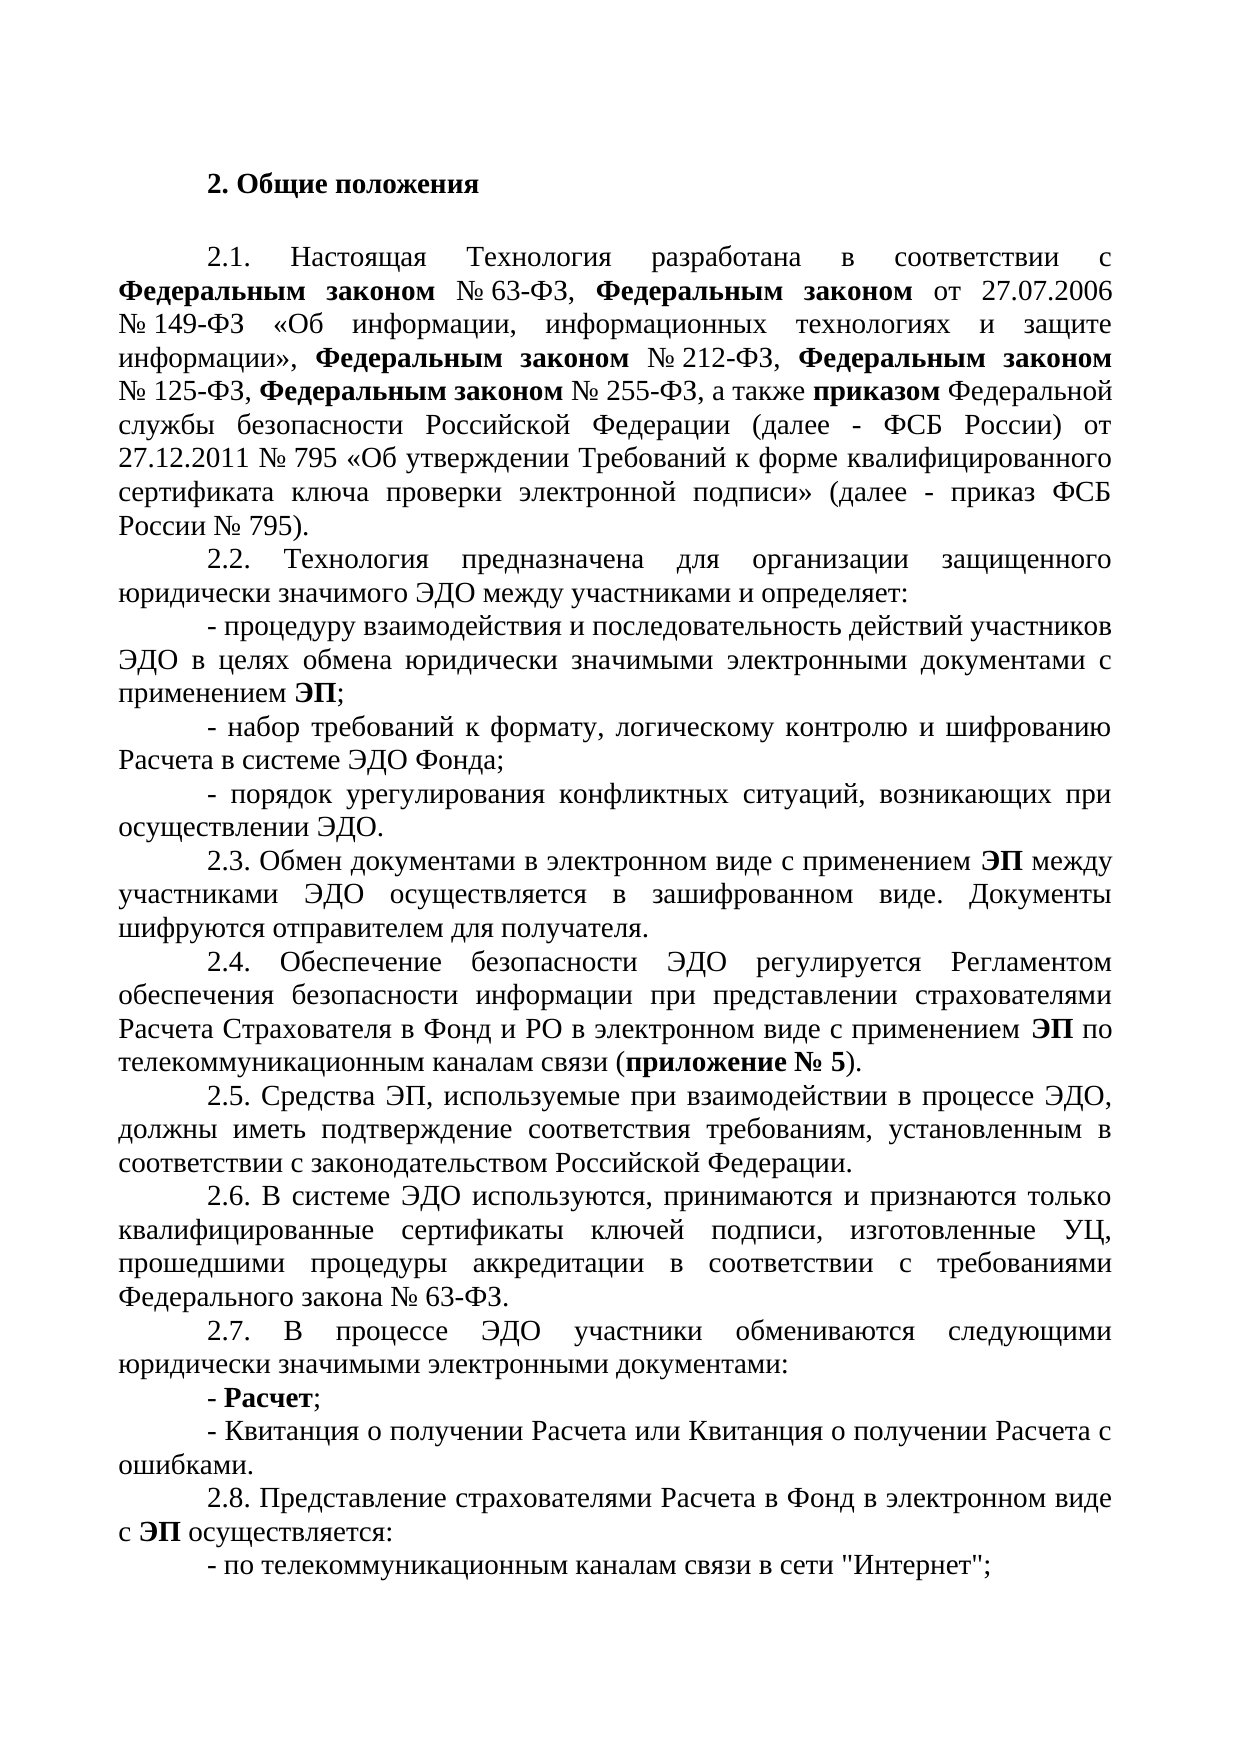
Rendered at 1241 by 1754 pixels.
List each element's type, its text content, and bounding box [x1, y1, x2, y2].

subtitle 2. Общие положения [118, 166, 1113, 199]
text - набор требований к формату, логическому контролю и шифрованию Расчета в системе ЭДО Фонда; [118, 709, 1113, 776]
text 2.5. Средства ЭП, используемые при взаимодействии в процессе ЭДО, должны иметь подтверждение соответствия требованиям, установленным в соответствии с законодательством Российской Федерации. [118, 1078, 1113, 1178]
text 2.7. В процессе ЭДО участники обмениваются следующими юридически значимыми электронными документами: [118, 1313, 1113, 1380]
text - процедуру взаимодействия и последовательность действий участников ЭДО в целях обмена юридически значимыми электронными документами с применением ЭП; [118, 608, 1113, 709]
text 2.2. Технология предназначена для организации защищенного юридически значимого ЭДО между участниками и определяет: [118, 541, 1113, 608]
text 2.3. Обмен документами в электронном виде с применением ЭП между участниками ЭДО осуществляется в зашифрованном виде. Документы шифруются отправителем для получателя. [118, 843, 1113, 944]
text - Квитанция о получении Расчета или Квитанция о получении Расчета с ошибками. [118, 1413, 1113, 1480]
text - порядок урегулирования конфликтных ситуаций, возникающих при осуществлении ЭДО. [118, 776, 1113, 843]
text - Расчет; [118, 1380, 1113, 1413]
text 2.1. Настоящая Технология разработана в соответствии с Федеральным законом № 63-ФЗ, Федеральным законом от 27.07.2006 № 149-ФЗ «Об информации, информационных технологиях и защите информации», Федеральным законом № 212-ФЗ, Федеральным законом № 125-ФЗ, Федеральным законом № 255-ФЗ, а также приказом Федеральной службы безопасности Российской Федерации (далее - ФСБ России) от 27.12.2011 № 795 «Об утверждении Требований к форме квалифицированного сертификата ключа проверки электронной подписи» (далее - приказ ФСБ России № 795). [118, 239, 1113, 541]
text - по телекоммуникационным каналам связи в сети "Интернет"; [118, 1547, 1113, 1581]
text 2.4. Обеспечение безопасности ЭДО регулируется Регламентом обеспечения безопасности информации при представлении страхователями Расчета Страхователя в Фонд и РО в электронном виде с применением ЭП по телекоммуникационным каналам связи (приложение № 5). [118, 944, 1113, 1078]
text 2.6. В системе ЭДО используются, принимаются и признаются только квалифицированные сертификаты ключей подписи, изготовленные УЦ, прошедшими процедуры аккредитации в соответствии с требованиями Федерального закона № 63-ФЗ. [118, 1178, 1113, 1313]
text 2.8. Представление страхователями Расчета в Фонд в электронном виде с ЭП осуществляется: [118, 1480, 1113, 1547]
